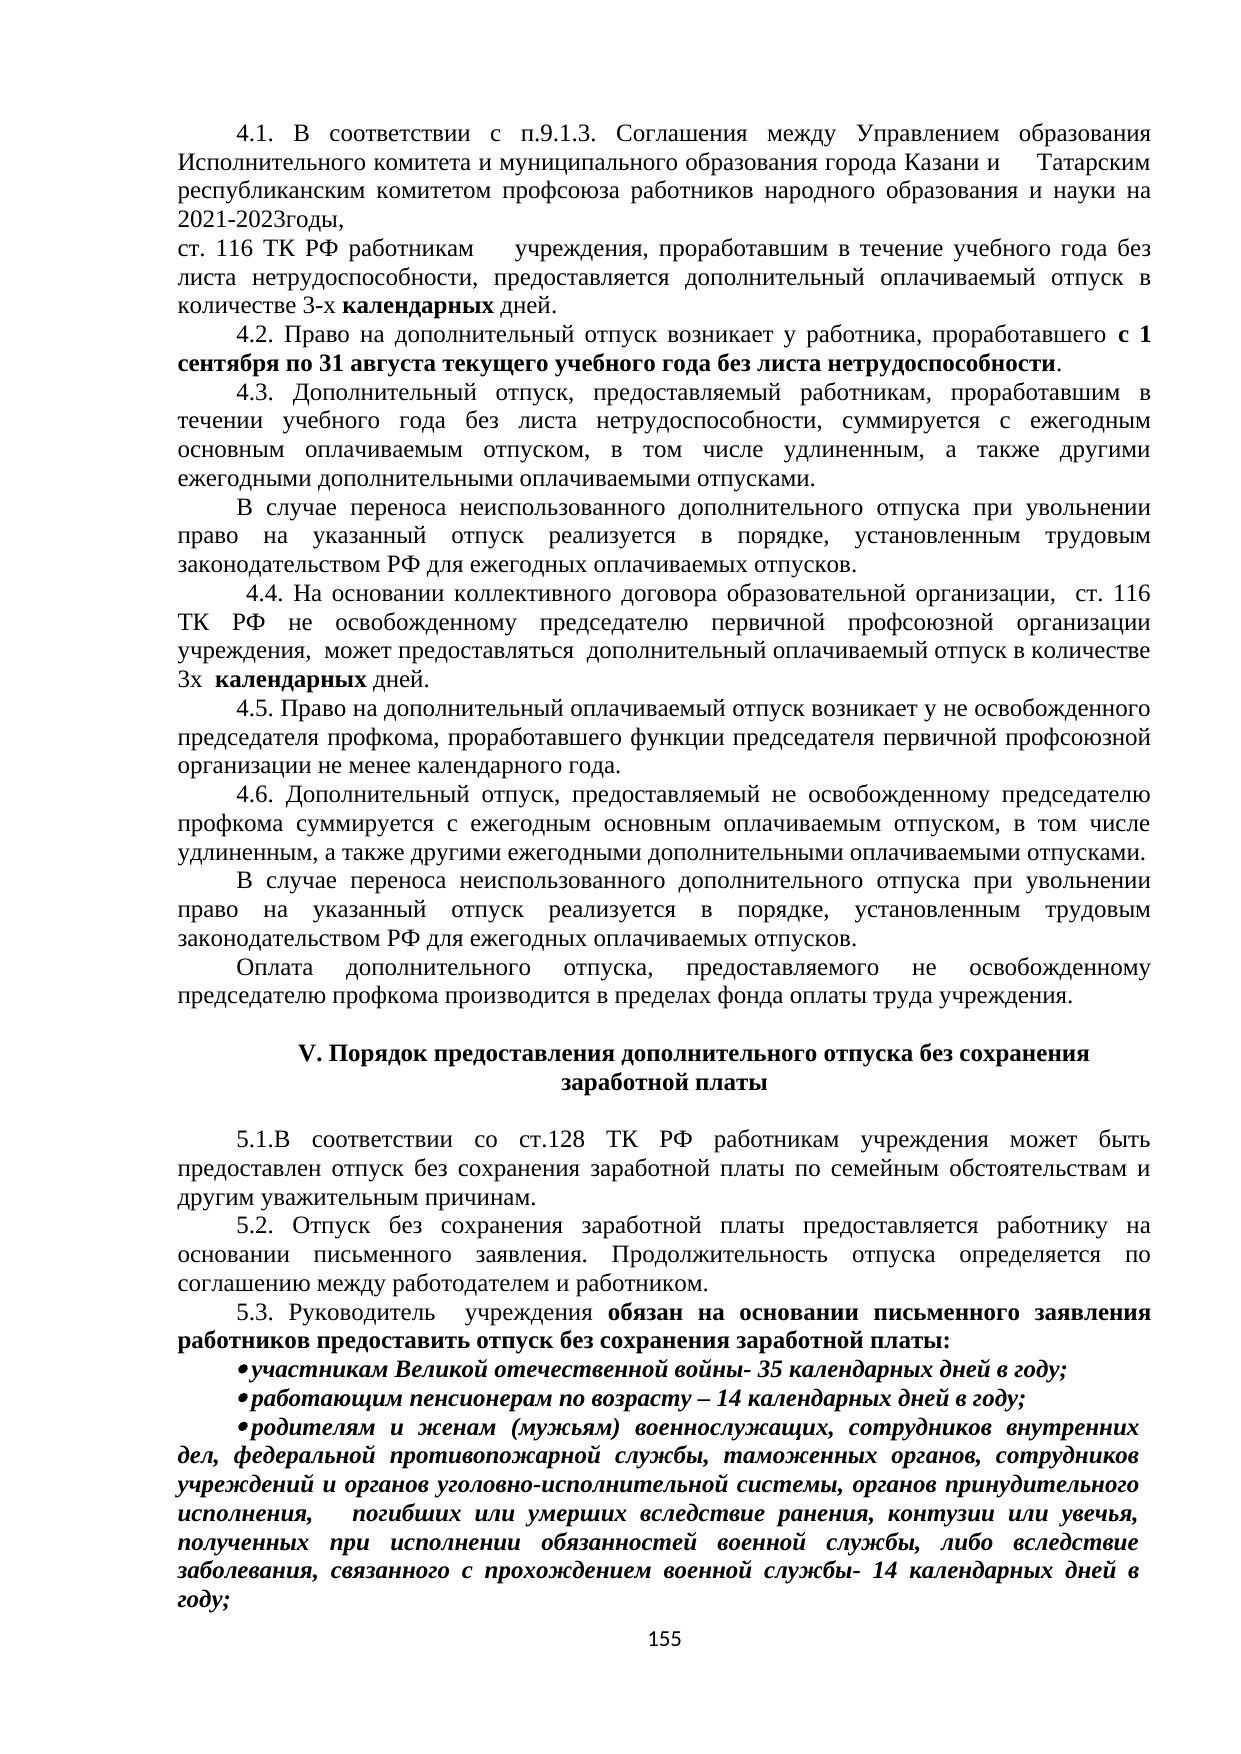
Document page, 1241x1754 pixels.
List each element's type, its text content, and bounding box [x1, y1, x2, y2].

text 5.1.В соответствии со ст.128 ТК РФ работникам учреждения может быть предоставлен отпуск без сохранения заработной платы по семейным обстоятельствам и другим уважительным причинам. [177, 1124, 1152, 1211]
text В случае переноса неиспользованного дополнительного отпуска при увольнении право на указанный отпуск реализуется в порядке, установленным трудовым законодательством РФ для ежегодных оплачиваемых отпусков. [177, 492, 1152, 578]
text 4.3. Дополнительный отпуск, предоставляемый работникам, проработавшим в течении учебного года без листа нетрудоспособности, суммируется с ежегодным основным оплачиваемым отпуском, в том числе удлиненным, а также другими ежегодными дополнительными оплачиваемыми отпусками. [177, 377, 1152, 492]
list родителям и женам (мужьям) военнослужащих, сотрудников внутренних дел, федеральной противопожарной службы, таможенных органов, сотрудников учреждений и органов уголовно-исполнительной системы, органов принудительного исполнения, погибших или умерших вследствие ранения, контузии или увечья, полученных при исполнении обязанностей военной службы, либо вследствие заболевания, связанного с прохождением военной службы- 14 календарных дней в году; [177, 1412, 1140, 1613]
text Оплата дополнительного отпуска, предоставляемого не освобожденному председателю профкома производится в пределах фонда оплаты труда учреждения. [177, 952, 1152, 1009]
list работающим пенсионерам по возрасту – 14 календарных дней в году; [177, 1383, 1140, 1412]
text 5.3. Руководитель учреждения обязан на основании письменного заявления работников предоставить отпуск без сохранения заработной платы: [177, 1297, 1152, 1354]
text В случае переноса неиспользованного дополнительного отпуска при увольнении право на указанный отпуск реализуется в порядке, установленным трудовым законодательством РФ для ежегодных оплачиваемых отпусков. [177, 866, 1152, 952]
text 4.5. Право на дополнительный оплачиваемый отпуск возникает у не освобожденного председателя профкома, проработавшего функции председателя первичной профсоюзной организации не менее календарного года. [177, 693, 1152, 779]
list участникам Великой отечественной войны- 35 календарных дней в году; [177, 1354, 1140, 1383]
text 4.4. На основании коллективного договора образовательной организации, ст. 116 ТК РФ не освобожденному председателю первичной профсоюзной организации учреждения, может предоставляться дополнительный оплачиваемый отпуск в количестве 3х календарных дней. [177, 578, 1152, 693]
text 4.2. Право на дополнительный отпуск возникает у работника, проработавшего с 1 сентября по 31 августа текущего учебного года без листа нетрудоспособности. [177, 319, 1152, 377]
text 4.1. В соответствии с п.9.1.3. Соглашения между Управлением образования Исполнительного комитета и муниципального образования города Казани и Татарским республиканским комитетом профсоюза работников народного образования и науки на 2021-2023годы, ст. 116 ТК РФ работникам учреждения, проработавшим в течение учебного года без листа нетрудоспособности, предоставляется дополнительный оплачиваемый отпуск в количестве 3-х календарных дней. [177, 118, 1152, 319]
text 5.2. Отпуск без сохранения заработной платы предоставляется работнику на основании письменного заявления. Продолжительность отпуска определяется по соглашению между работодателем и работником. [177, 1211, 1152, 1297]
text V. Порядок предоставления дополнительного отпуска без сохранения заработной платы [177, 1038, 1152, 1096]
text 4.6. Дополнительный отпуск, предоставляемый не освобожденному председателю профкома суммируется с ежегодным основным оплачиваемым отпуском, в том числе удлиненным, а также другими ежегодными дополнительными оплачиваемыми отпусками. [177, 779, 1152, 866]
